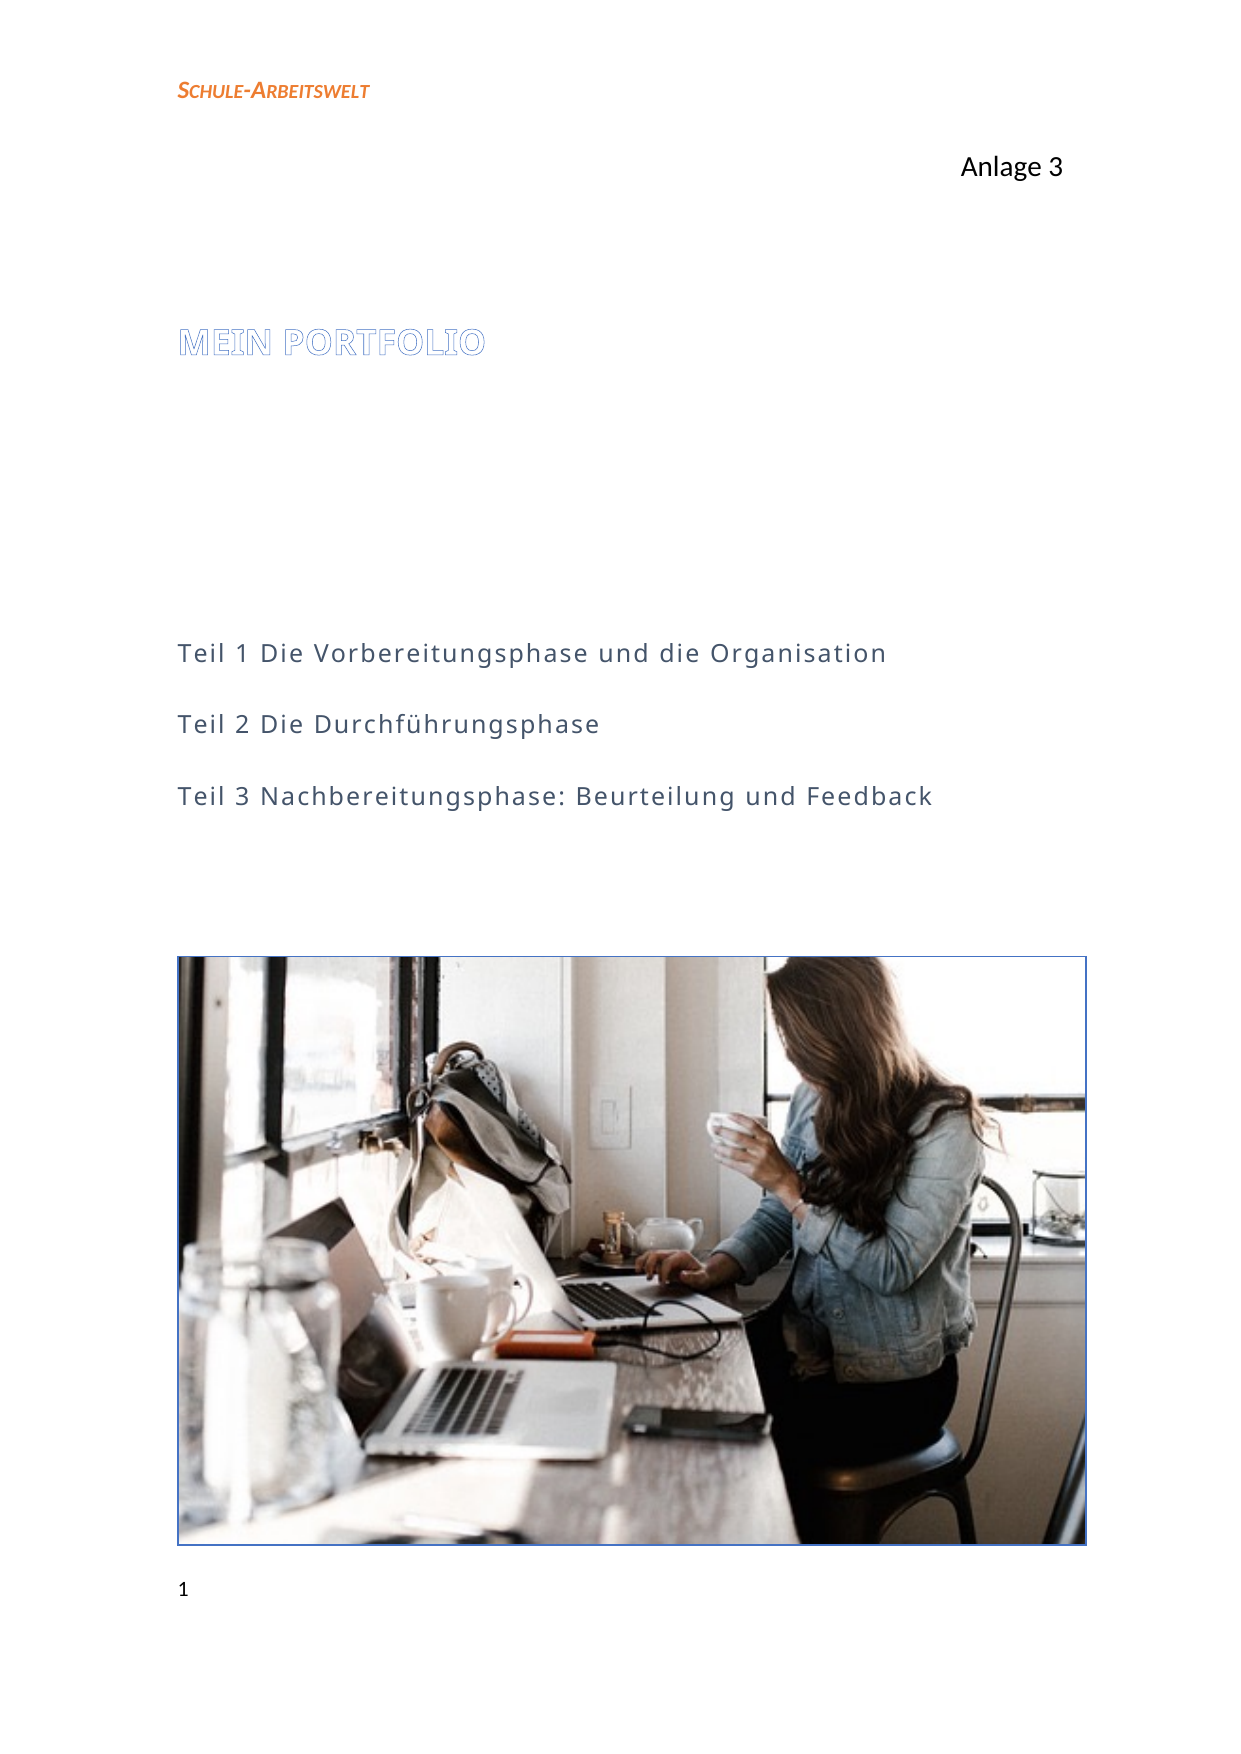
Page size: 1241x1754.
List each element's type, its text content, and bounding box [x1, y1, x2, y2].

subtitle Teil 2 Die Durchführungsphase [177, 707, 1063, 741]
subtitle Teil 1 Die Vorbereitungsphase und die Organisation [177, 635, 1063, 669]
subtitle Teil 3 Nachbereitungsphase: Beurteilung und Feedback [177, 778, 1063, 813]
subtitle MEIN PORTFOLIO [177, 317, 1063, 365]
text Anlage 3 [177, 148, 1063, 183]
picture [179, 957, 1085, 1544]
